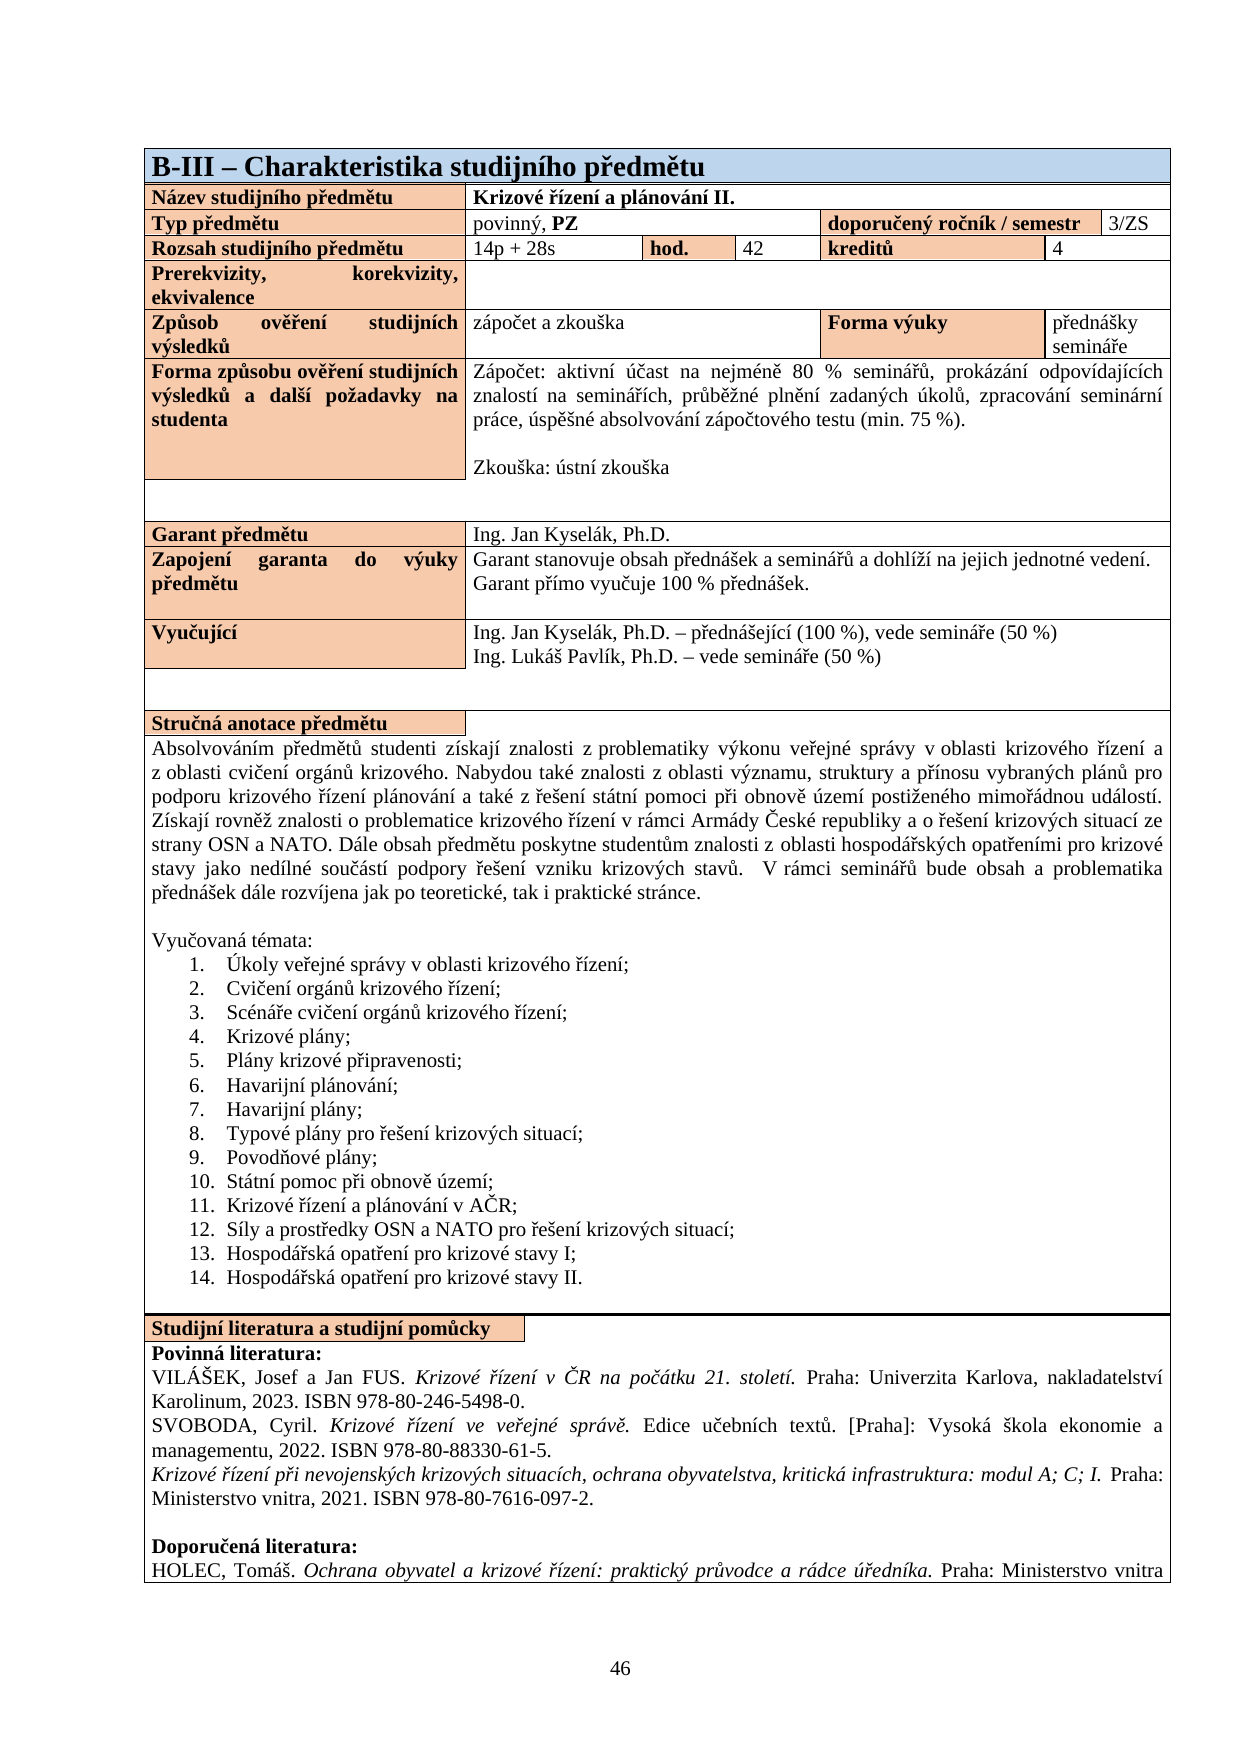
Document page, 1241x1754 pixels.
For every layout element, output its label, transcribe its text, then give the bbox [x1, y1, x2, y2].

table_cell doporučený ročník / semestr [821, 210, 1101, 234]
table_header B-III – Charakteristika studijního předmětu [145, 149, 1170, 182]
table_cell přednášky semináře [1046, 310, 1170, 358]
table_cell Garant stanovuje obsah přednášek a seminářů a dohlíží na jejich jednotné vedení. Garant přímo vyučuje 100 % přednášek. [466, 547, 1170, 619]
table_cell kreditů [821, 236, 1044, 259]
table_cell Ing. Jan Kyselák, Ph.D. – přednášející (100 %), vede semináře (50 %) Ing. Lukáš Pavlík, Ph.D. – vede semináře (50 %) [466, 620, 1170, 668]
table_cell 14p + 28s [466, 236, 642, 259]
table_cell [466, 711, 1170, 734]
table_cell [145, 479, 1170, 521]
table_cell Forma výuky [821, 310, 1044, 358]
table_cell Krizové řízení a plánování II. [466, 185, 1170, 209]
table_cell 42 [736, 236, 820, 259]
table_cell Rozsah studijního předmětu [145, 236, 465, 259]
table_cell Zápočet: aktivní účast na nejméně 80 % seminářů, prokázání odpovídajících znalostí na seminářích, průběžné plnění zadaných úkolů, zpracování seminární práce, úspěšné absolvování zápočtového testu (min. 75 %). Zkouška: ústní zkouška [466, 359, 1170, 479]
table_cell Studijní literatura a studijní pomůcky [145, 1316, 524, 1341]
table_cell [145, 1341, 1170, 1582]
table_cell Typ předmětu [145, 210, 465, 234]
table_cell Způsob ověření studijních výsledků [145, 310, 465, 358]
table_cell Ing. Jan Kyselák, Ph.D. [466, 522, 1170, 546]
table_cell Název studijního předmětu [145, 185, 465, 209]
table_cell Garant předmětu [145, 522, 465, 546]
table_cell 3/ZS [1102, 210, 1170, 234]
table_cell Forma způsobu ověření studijních výsledků a další požadavky na studenta [145, 359, 465, 479]
table_cell 4 [1046, 236, 1170, 259]
table_cell hod. [643, 236, 735, 259]
table_cell Vyučující [145, 620, 465, 668]
table_cell Zapojení garanta do výuky předmětu [145, 547, 465, 619]
table_cell zápočet a zkouška [466, 310, 820, 358]
table_cell [145, 668, 1170, 709]
table_cell Prerekvizity, korekvizity, ekvivalence [145, 261, 465, 309]
table_cell Absolvováním předmětů studenti získají znalosti z problematiky výkonu veřejné správy v oblasti krizového řízení a z oblasti cvičení orgánů krizového. Nabydou také znalosti z oblasti významu, struktury a přínosu vybraných plánů pro podporu krizového řízení plánování a také z řešení státní pomoci při obnově území postiženého mimořádnou událostí. Získají rovněž znalosti o problematice krizového řízení v rámci Armády České republiky a o řešení krizových situací ze strany OSN a NATO. Dále obsah předmětu poskytne studentům znalosti z oblasti hospodářských opatřeními pro krizové stavy jako nedílné součástí podpory řešení vzniku krizových stavů. V rámci seminářů bude obsah a problematika přednášek dále rozvíjena jak po teoretické, tak i praktické stránce. Vyučovaná témata: Úkoly veřejné správy v oblasti krizového řízení; Cvičení orgánů krizového řízení; Scénáře cvičení orgánů krizového řízení; Krizové plány; Plány krizové připravenosti; Havarijní plánování; Havarijní plány; Typové plány pro řešení krizových situací; Povodňové plány; Státní pomoc při obnově území; Krizové řízení a plánování v AČR; Síly a prostředky OSN a NATO pro řešení krizových situací; Hospodářská opatření pro krizové stavy I; Hospodářská opatření pro krizové stavy II. [145, 735, 1170, 1313]
table_cell povinný, PZ [466, 210, 820, 234]
table_cell [466, 261, 1170, 309]
table_cell Stručná anotace předmětu [145, 711, 465, 734]
table_cell [525, 1316, 1170, 1341]
